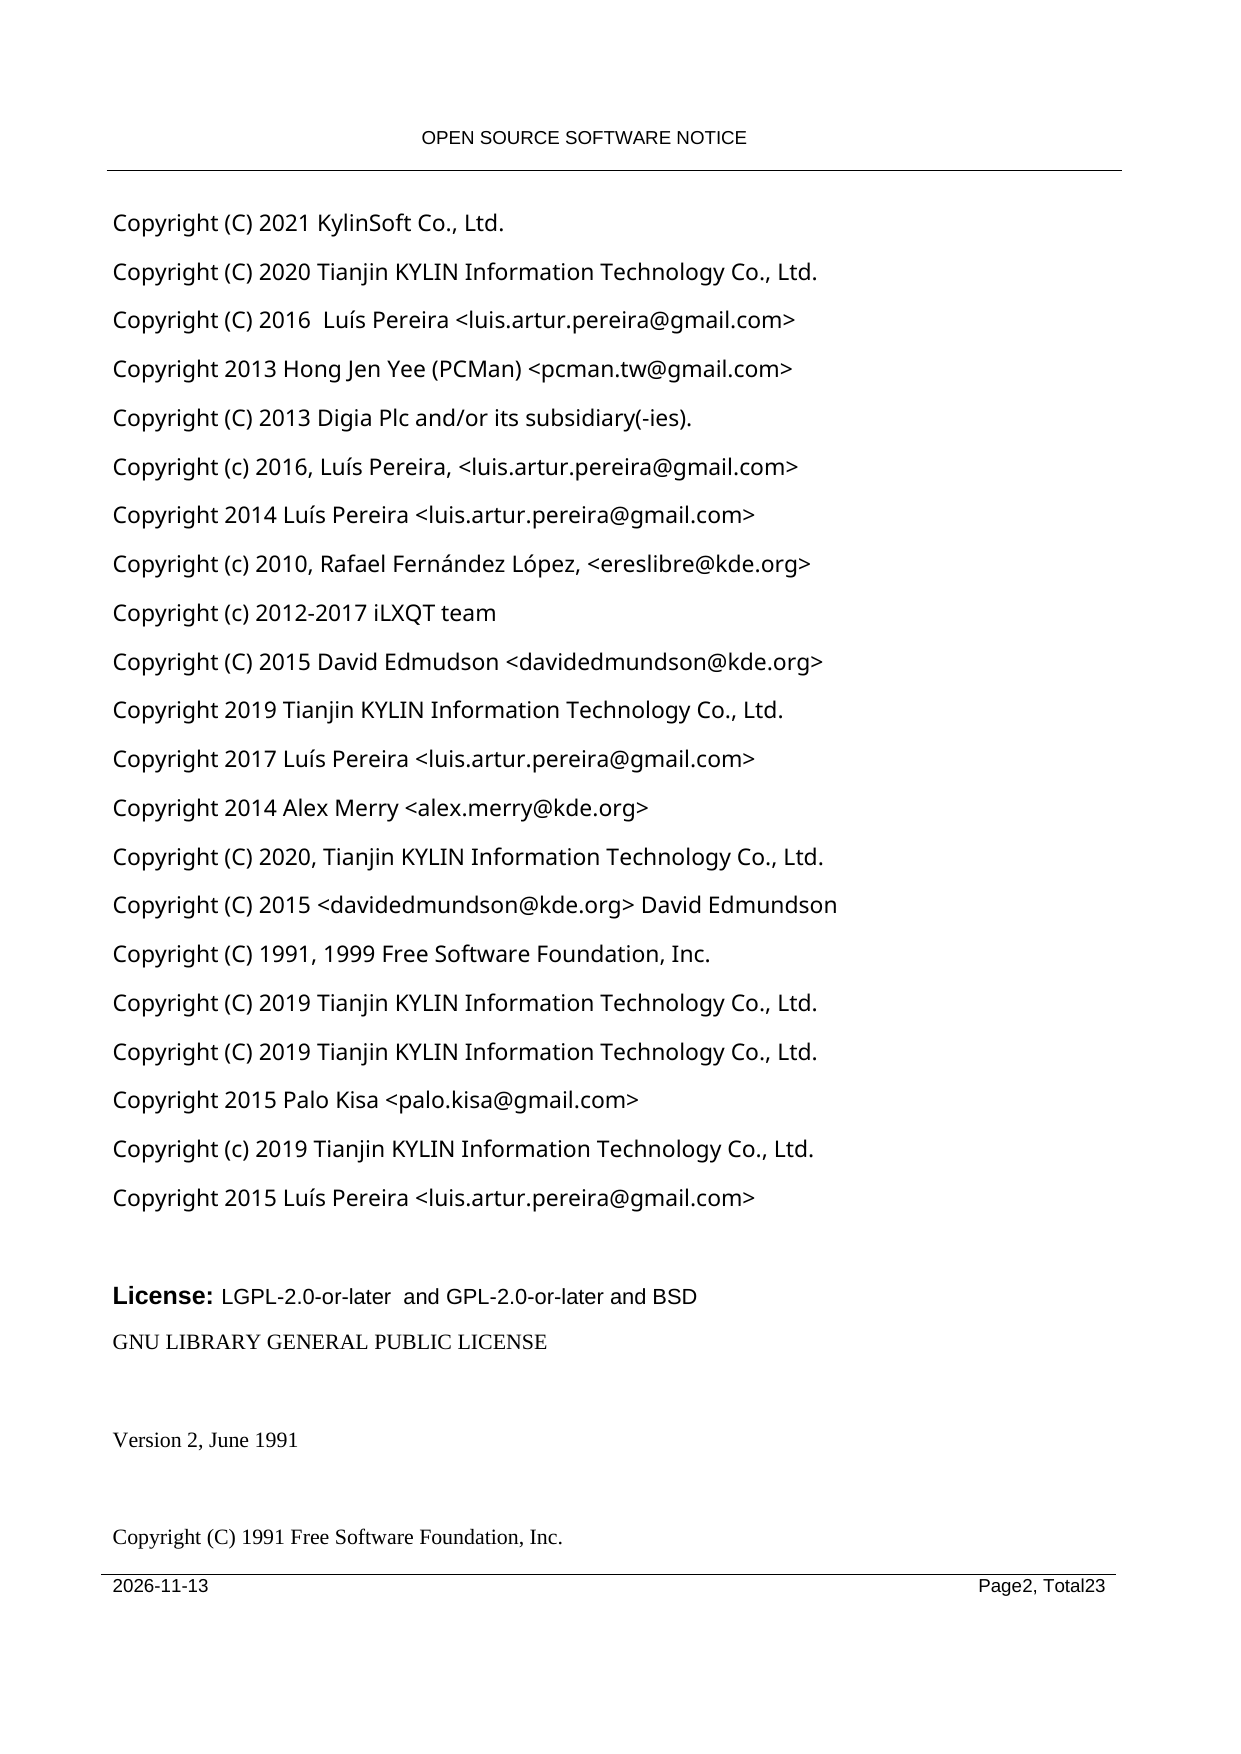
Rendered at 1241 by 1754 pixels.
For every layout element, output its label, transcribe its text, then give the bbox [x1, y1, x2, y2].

text License: LGPL-2.0-or-later and GPL-2.0-or-later and BSD [112, 1279, 1128, 1311]
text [112, 206, 1128, 1263]
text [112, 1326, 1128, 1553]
